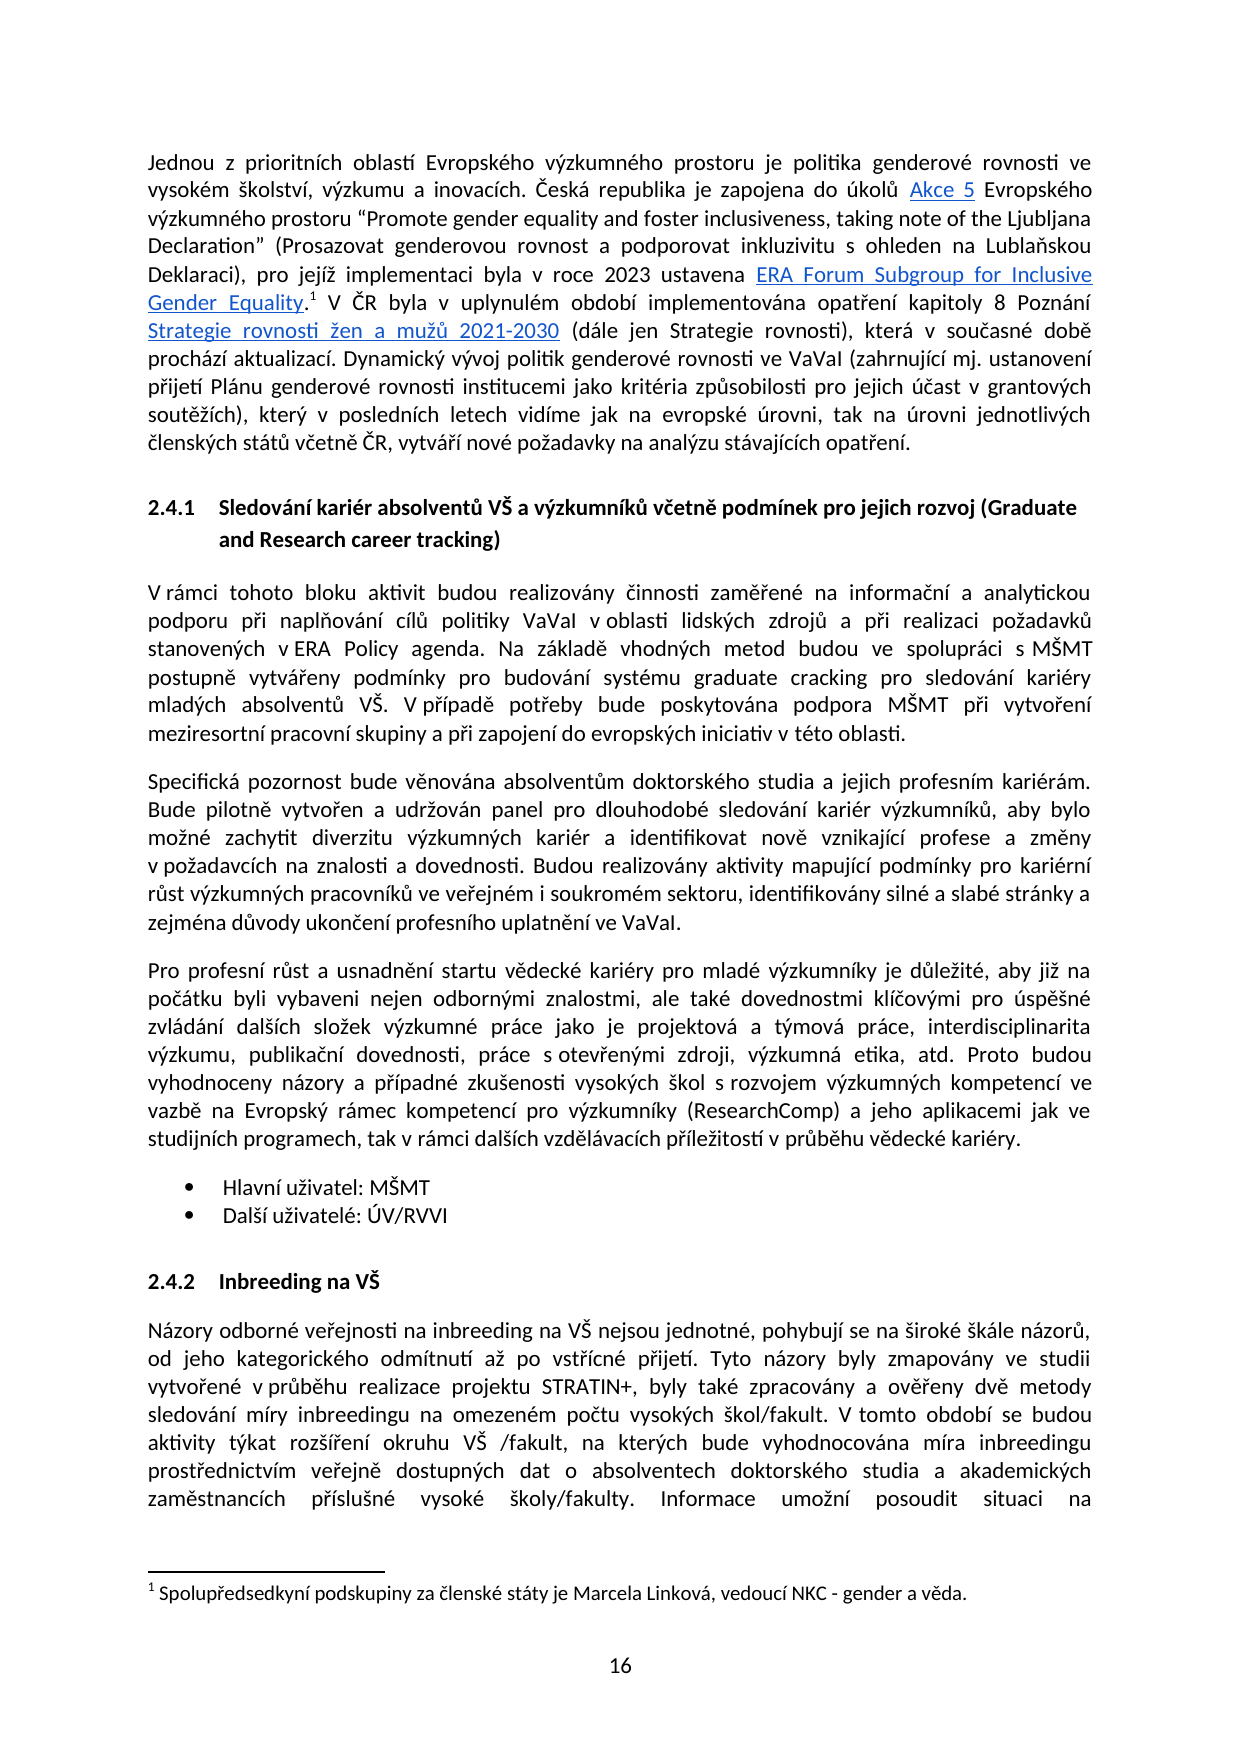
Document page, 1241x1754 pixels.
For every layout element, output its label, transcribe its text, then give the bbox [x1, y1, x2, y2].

list Další uživatelé: ÚV/RVVI [185, 1201, 1093, 1229]
list Hlavní uživatel: MŠMT [185, 1173, 1093, 1201]
text Specifická pozornost bude věnována absolventům doktorského studia a jejich profesním kariérám. Bude pilotně vytvořen a udržován panel pro dlouhodobé sledování kariér výzkumníků, aby bylo možné zachytit diverzitu výzkumných kariér a identifikovat nově vznikající profese a změny v požadavcích na znalosti a dovednosti. Budou realizovány aktivity mapující podmínky pro kariérní růst výzkumných pracovníků ve veřejném i soukromém sektoru, identifikovány silné a slabé stránky a zejména důvody ukončení profesního uplatnění ve VaVaI. [148, 767, 1093, 936]
text Pro profesní růst a usnadnění startu vědecké kariéry pro mladé výzkumníky je důležité, aby již na počátku byli vybaveni nejen odbornými znalostmi, ale také dovednostmi klíčovými pro úspěšné zvládání dalších složek výzkumné práce jako je projektová a týmová práce, interdisciplinarita výzkumu, publikační dovednosti, práce s otevřenými zdroji, výzkumná etika, atd. Proto budou vyhodnoceny názory a případné zkušenosti vysokých škol s rozvojem výzkumných kompetencí ve vazbě na Evropský rámec kompetencí pro výzkumníky (ResearchComp) a jeho aplikacemi jak ve studijních programech, tak v rámci dalších vzdělávacích příležitostí v průběhu vědecké kariéry. [148, 956, 1093, 1153]
subtitle Inbreeding na VŠ [148, 1267, 1093, 1295]
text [148, 1316, 1093, 1512]
subtitle Sledování kariér absolventů VŠ a výzkumníků včetně podmínek pro jejich rozvoj (Graduate and Research career tracking) [148, 493, 1093, 553]
text Jednou z prioritních oblastí Evropského výzkumného prostoru je politika genderové rovnosti ve vysokém školství, výzkumu a inovacích. Česká republika je zapojena do úkolů Akce 5 Evropského výzkumného prostoru “Promote gender equality and foster inclusiveness, taking note of the Ljubljana Declaration” (Prosazovat genderovou rovnost a podporovat inkluzivitu s ohleden na Lublaňskou Deklaraci), pro jejíž implementaci byla v roce 2023 ustavena ERA Forum Subgroup for Inclusive Gender Equality. V ČR byla v uplynulém období implementována opatření kapitoly 8 Poznání Strategie rovnosti žen a mužů 2021-2030 (dále jen Strategie rovnosti), která v současné době prochází aktualizací. Dynamický vývoj politik genderové rovnosti ve VaVaI (zahrnující mj. ustanovení přijetí Plánu genderové rovnosti institucemi jako kritéria způsobilosti pro jejich účast v grantových soutěžích), který v posledních letech vidíme jak na evropské úrovni, tak na úrovni jednotlivých členských států včetně ČR, vytváří nové požadavky na analýzu stávajících opatření. [148, 148, 1093, 456]
text V rámci tohoto bloku aktivit budou realizovány činnosti zaměřené na informační a analytickou podporu při naplňování cílů politiky VaVaI v oblasti lidských zdrojů a při realizaci požadavků stanovených v ERA Policy agenda. Na základě vhodných metod budou ve spolupráci s MŠMT postupně vytvářeny podmínky pro budování systému graduate cracking pro sledování kariéry mladých absolventů VŠ. V případě potřeby bude poskytována podpora MŠMT při vytvoření meziresortní pracovní skupiny a při zapojení do evropských iniciativ v této oblasti. [148, 578, 1093, 747]
